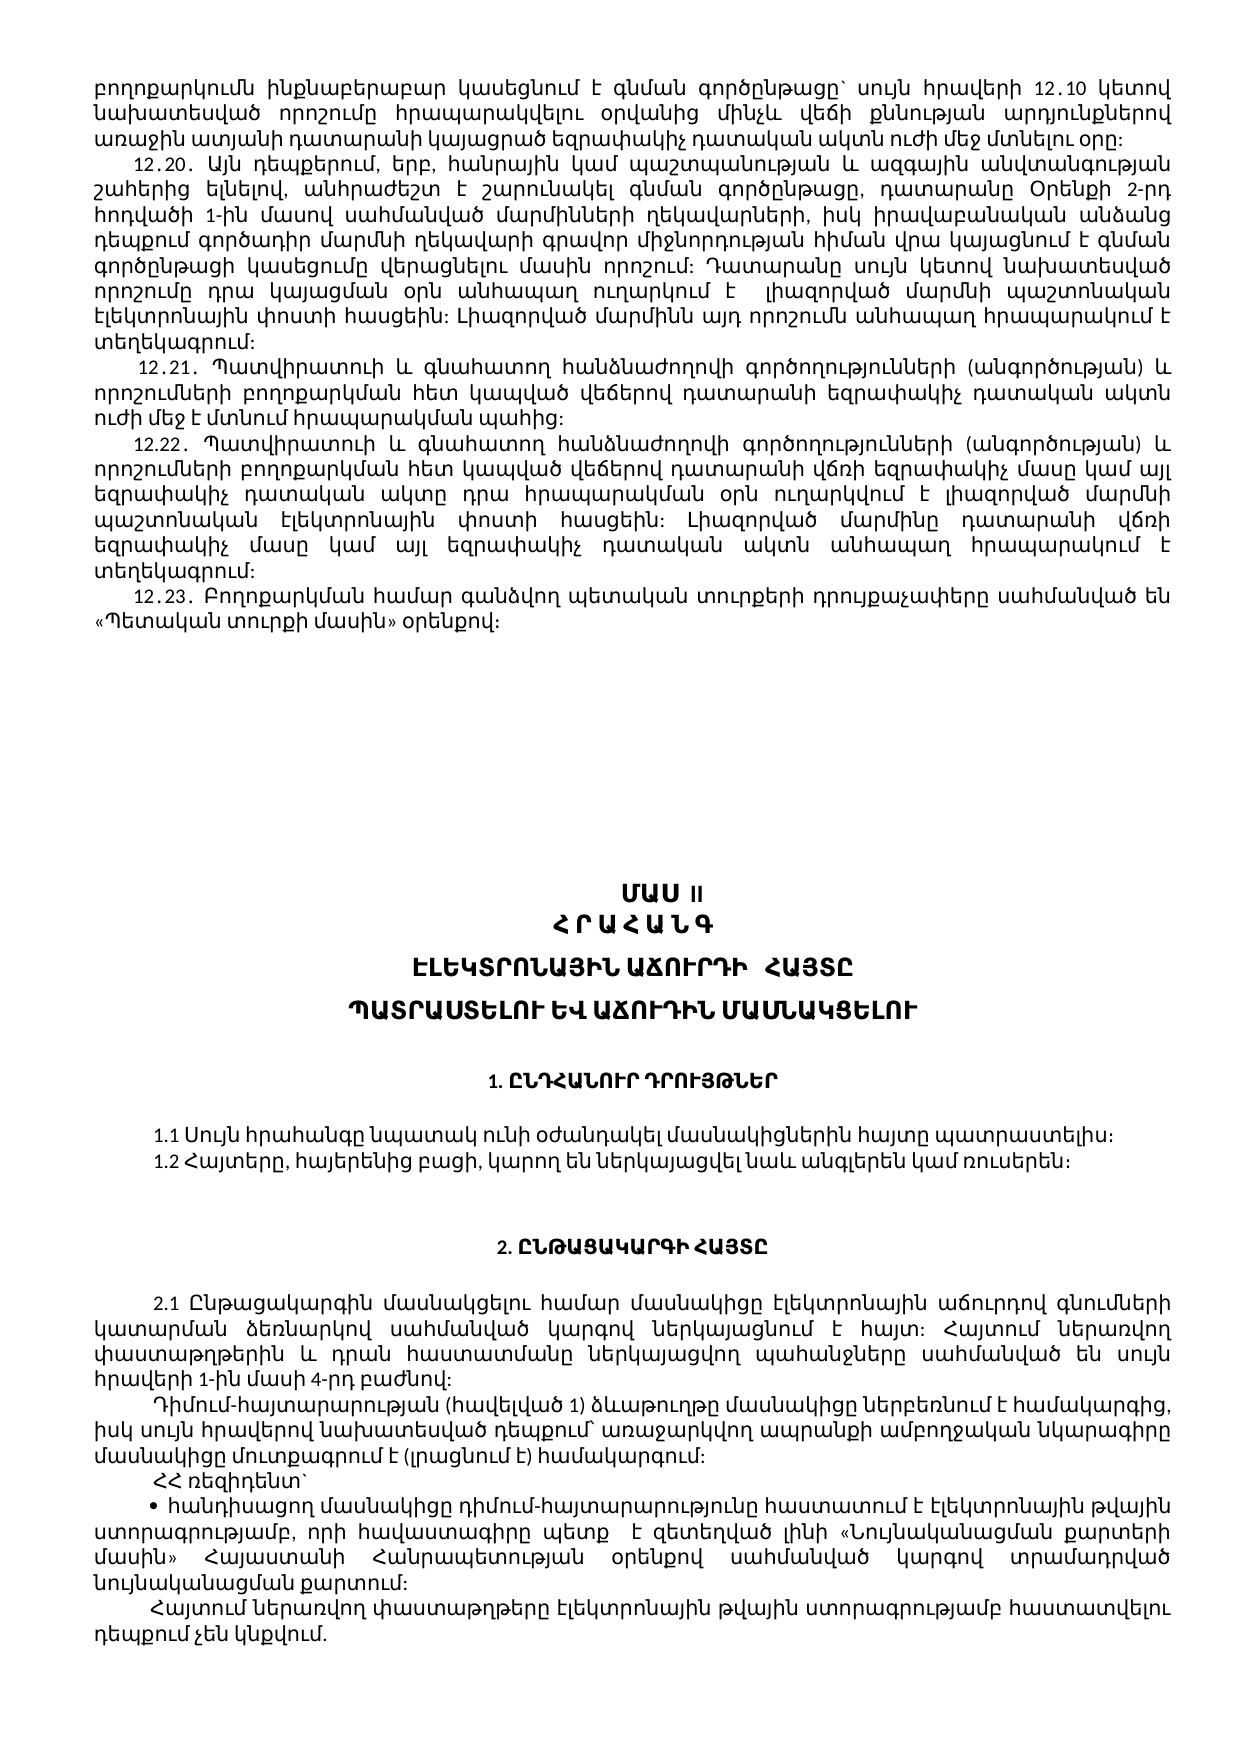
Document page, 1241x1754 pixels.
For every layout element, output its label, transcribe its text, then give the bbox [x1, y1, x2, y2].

text 12․20․ Այն դեպքերում, երբ, հանրային կամ պաշտպանության և ազգային անվտանգության շահերից ելնելով, անհրաժեշտ է շարունակել գնման գործընթացը, դատարանը Օրենքի 2-րդ հոդվածի 1-ին մասով սահմանված մարմինների ղեկավարների, իսկ իրավաբանական անձանց դեպքում գործադիր մարմնի ղեկավարի գրավոր միջնորդության հիման վրա կայացնում է գնման գործընթացի կասեցումը վերացնելու մասին որոշում: Դատարանը սույն կետով նախատեսված որոշումը դրա կայացման օրն անհապաղ ուղարկում է լիազորված մարմնի պաշտոնական էլեկտրոնային փոստի հասցեին: Լիազորված մարմինն այդ որոշումն անհապաղ հրապարակում է տեղեկագրում: [94, 151, 1171, 354]
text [94, 75, 1171, 151]
text Դիմում-հայտարարության (հավելված 1) ձևաթուղթը մասնակիցը ներբեռնում է համակարգից, իսկ սույն հրավերով նախատեսված դեպքում՝ առաջարկվող ապրանքի ամբողջական նկարագիրը մասնակիցը մուտքագրում է (լրացնում է) համակարգում: [94, 1392, 1171, 1468]
text ՄԱՍ II [94, 878, 1171, 909]
text 1.2 Հայտերը, հայերենից բացի, կարող են ներկայացվել նաև անգլերեն կամ ռուսերեն։ [94, 1148, 1171, 1173]
text 2.1 Ընթացակարգին մասնակցելու համար մասնակիցը էլեկտրոնային աճուրդով գնումների կատարման ձեռնարկով սահմանված կարգով ներկայացնում է հայտ: Հայտում ներառվող փաստաթղթերին և դրան հաստատմանը ներկայացվող պահանջները սահմանված են սույն հրավերի 1-ին մասի 4-րդ բաժնով: [94, 1290, 1171, 1392]
text 1. ԸՆԴՀԱՆՈՒՐ ԴՐՈՒՅԹՆԵՐ [94, 1068, 1171, 1094]
text ՊԱՏՐԱՍՏԵԼՈՒ ԵՎ ԱՃՈՒԴԻՆ ՄԱՍՆԱԿՑԵԼՈՒ [94, 995, 1172, 1025]
list հանդիսացող մասնակիցը դիմում-հայտարարությունը հաստատում է էլեկտրոնային թվային ստորագրությամբ, որի հավաստագիրը պետք է զետեղված լինի «Նույնականացման քարտերի մասին» Հայաստանի Հանրապետության օրենքով սահմանված կարգով տրամադրված նույնականացման քարտում: [94, 1494, 1171, 1595]
text 12.22․ Պատվիրատուի և գնահատող հանձնաժողովի գործողությունների (անգործության) և որոշումների բողոքարկման հետ կապված վեճերով դատարանի վճռի եզրափակիչ մասը կամ այլ եզրափակիչ դատական ակտը դրա հրապարակման օրն ուղարկվում է լիազորված մարմնի պաշտոնական էլեկտրոնային փոստի հասցեին: Լիազորված մարմինը դատարանի վճռի եզրափակիչ մասը կամ այլ եզրափակիչ դատական ակտն անհապաղ հրապարակում է տեղեկագրում: [94, 431, 1171, 583]
text 2. ԸՆԹԱՑԱԿԱՐԳԻ ՀԱՅՏԸ [94, 1234, 1171, 1260]
text Հայտում ներառվող փաստաթղթերը էլեկտրոնային թվային ստորագրությամբ հաստատվելու դեպքում չեն կնքվում. [94, 1595, 1171, 1646]
text ԷԼԵԿՏՐՈՆԱՅԻՆ ԱՃՈՒՐԴԻ ՀԱՅՏԸ [94, 952, 1172, 982]
text 1.1 Սույն հրահանգը նպատակ ունի օժանդակել մասնակիցներին հայտը պատրաստելիս։ [94, 1123, 1171, 1148]
text ՀՀ ռեզիդենտ` [94, 1468, 1171, 1494]
text 12․23․ Բողոքարկման համար գանձվող պետական տուրքերի դրույքաչափերը սահմանված են «Պետական տուրքի մասին» օրենքով։ [94, 583, 1171, 634]
text 12․21․ Պատվիրատուի և գնահատող հանձնաժողովի գործողությունների (անգործության) և որոշումների բողոքարկման հետ կապված վեճերով դատարանի եզրափակիչ դատական ակտն ուժի մեջ է մտնում հրապարակման պահից: [94, 354, 1171, 431]
text Հ Ր Ա Հ Ա Ն Գ [94, 909, 1172, 939]
